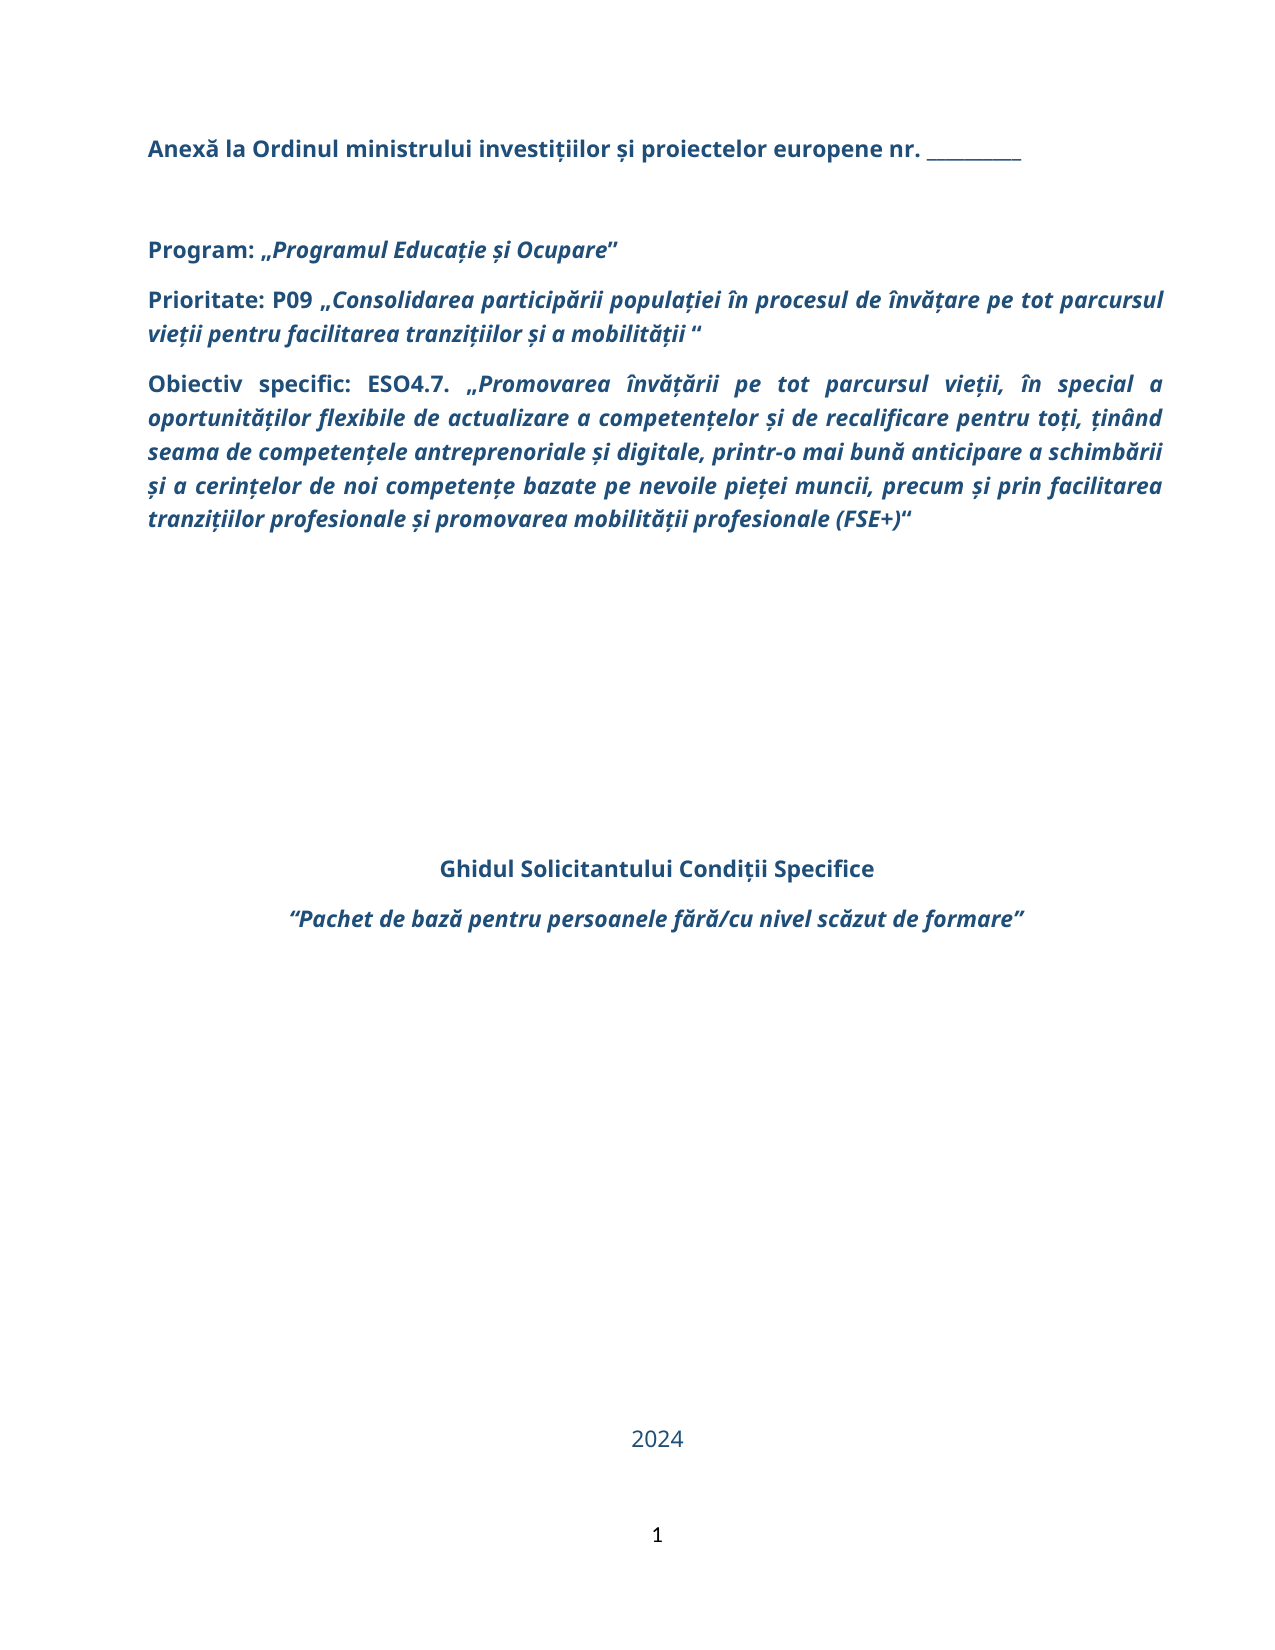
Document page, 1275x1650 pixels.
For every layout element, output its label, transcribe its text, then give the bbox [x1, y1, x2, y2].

text Prioritate: P09 „Consolidarea participării populației în procesul de învățare pe tot parcursul vieții pentru facilitarea tranzițiilor și a mobilității “ [148, 284, 1167, 349]
text Obiectiv specific: ESO4.7. „Promovarea învățării pe tot parcursul vieții, în special a oportunităților flexibile de actualizare a competențelor și de recalificare pentru toți, ținând seama de competențele antreprenoriale și digitale, printr-o mai bună anticipare a schimbării și a cerințelor de noi competențe bazate pe nevoile pieței muncii, precum și prin facilitarea tranzițiilor profesionale și promovarea mobilității profesionale (FSE+)“ [148, 368, 1167, 534]
text Anexă la Ordinul ministrului investițiilor și proiectelor europene nr. __________ [148, 133, 1167, 164]
text 2024 [148, 1423, 1167, 1454]
text Ghidul Solicitantului Condiții Specifice [148, 853, 1167, 884]
text “Pachet de bază pentru persoanele fără/cu nivel scăzut de formare” [148, 903, 1167, 935]
text Program: „Programul Educație și Ocupare” [148, 234, 1167, 265]
